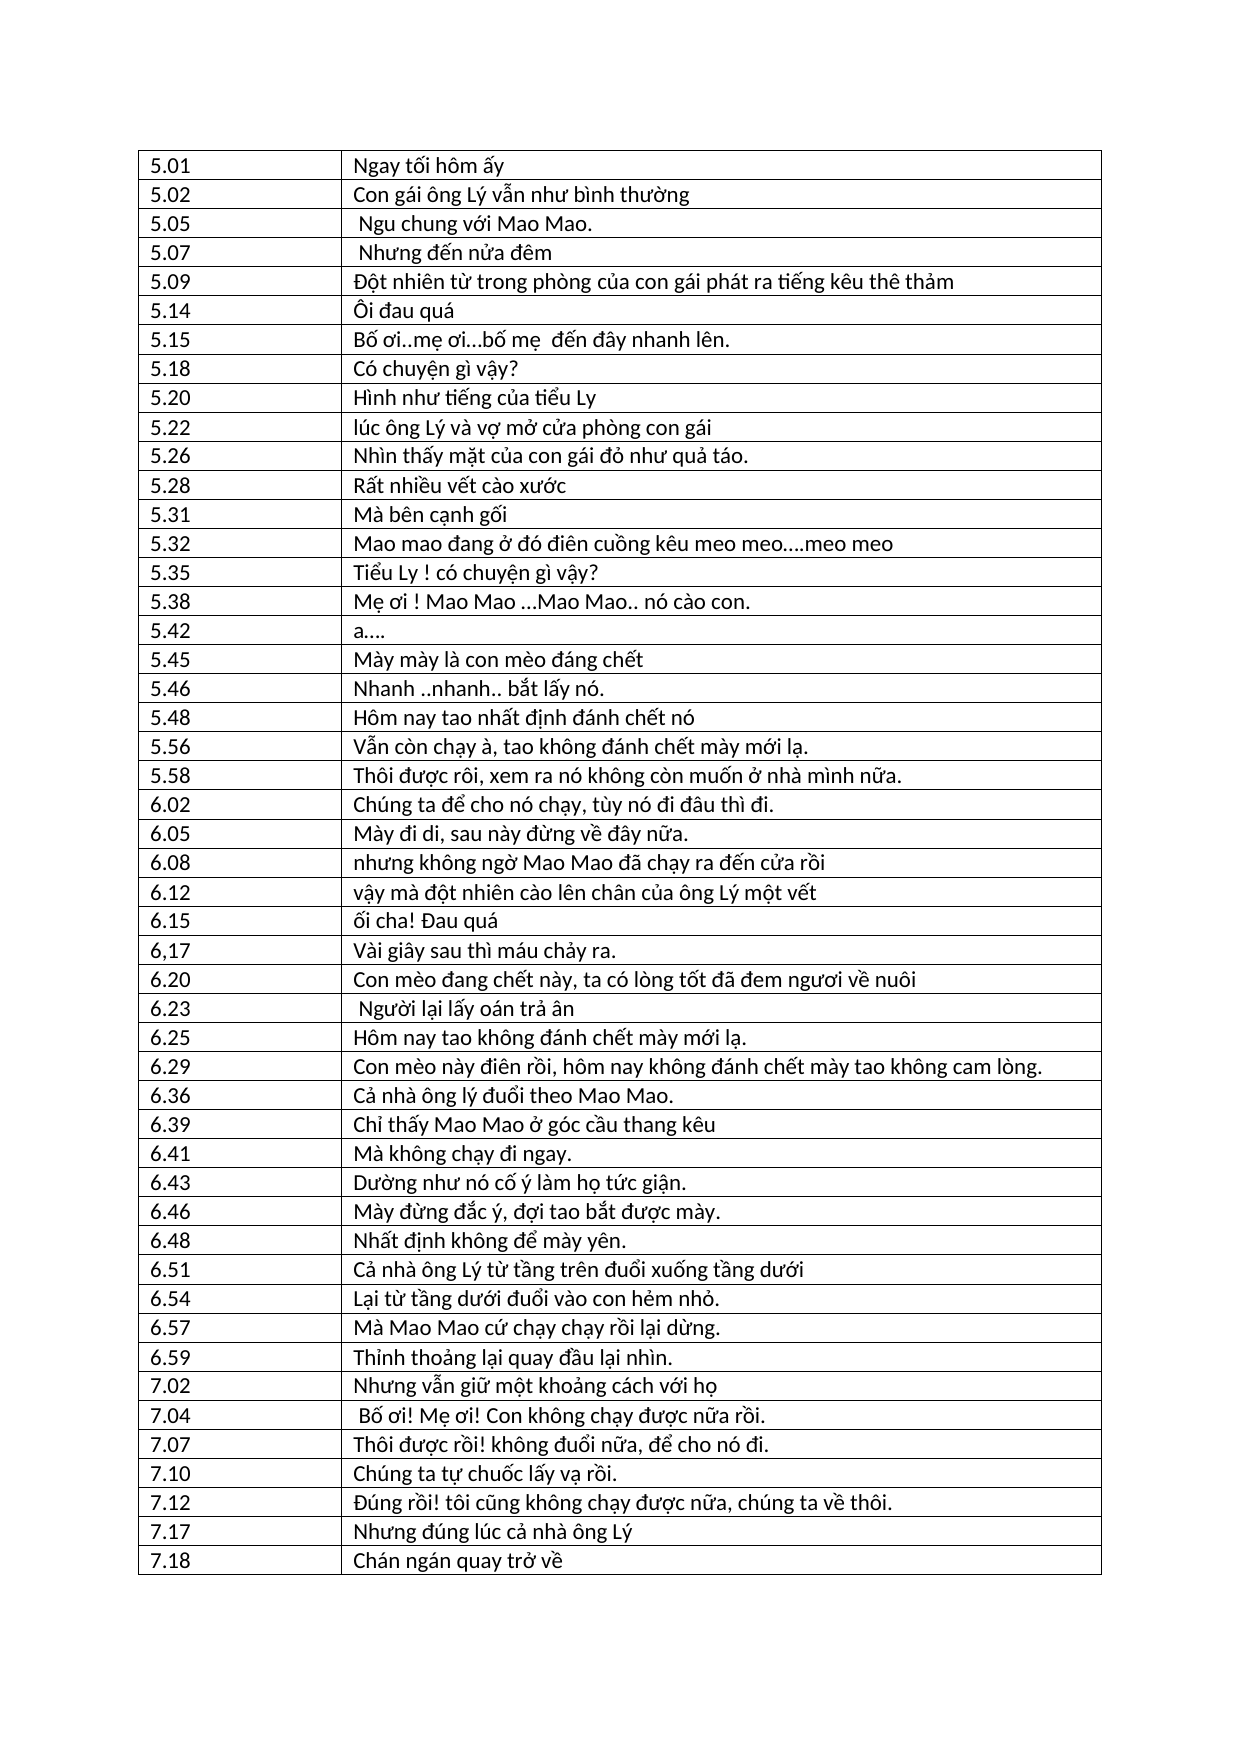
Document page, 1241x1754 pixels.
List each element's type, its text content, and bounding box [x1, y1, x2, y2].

table_cell 7.04 [139, 1401, 341, 1429]
table_cell 5.09 [139, 267, 341, 295]
table_cell 5.14 [139, 296, 341, 324]
table_cell Chỉ thấy Mao Mao ở góc cầu thang kêu [342, 1110, 1101, 1138]
table_cell 5.07 [139, 238, 341, 266]
table_cell 7.12 [139, 1488, 341, 1516]
table_cell Con gái ông Lý vẫn như bình thường [342, 180, 1101, 208]
table_cell Người lại lấy oán trả ân [342, 994, 1101, 1022]
table_cell 5.46 [139, 674, 341, 702]
table_cell Mao mao đang ở đó điên cuồng kêu meo meo….meo meo [342, 529, 1101, 557]
table_cell 7.18 [139, 1546, 341, 1574]
table_cell Nhất định không để mày yên. [342, 1226, 1101, 1254]
table_cell Nhưng vẫn giữ một khoảng cách với họ [342, 1372, 1101, 1400]
table_cell 6.20 [139, 965, 341, 993]
table_cell Ngu chung với Mao Mao. [342, 209, 1101, 237]
table_cell ối cha! Đau quá [342, 907, 1101, 935]
table_cell nhưng không ngờ Mao Mao đã chạy ra đến cửa rồi [342, 849, 1101, 877]
table_cell Mày đi di, sau này đừng về đây nữa. [342, 820, 1101, 847]
table_cell Mà bên cạnh gối [342, 500, 1101, 528]
table_cell Hôm nay tao nhất định đánh chết nó [342, 703, 1101, 731]
table_cell 5.05 [139, 209, 341, 237]
table_cell Con mèo đang chết này, ta có lòng tốt đã đem ngươi về nuôi [342, 965, 1101, 993]
table_cell Bố ơi..mẹ ơi…bố mẹ đến đây nhanh lên. [342, 325, 1101, 353]
table_cell 6.15 [139, 907, 341, 935]
table_cell 6.23 [139, 994, 341, 1022]
table_cell Cả nhà ông lý đuổi theo Mao Mao. [342, 1081, 1101, 1109]
table_cell Chúng ta tự chuốc lấy vạ rồi. [342, 1459, 1101, 1487]
table_cell 7.07 [139, 1430, 341, 1458]
table_cell 5.38 [139, 587, 341, 615]
table_cell Nhưng đến nửa đêm [342, 238, 1101, 266]
table_cell 6.51 [139, 1255, 341, 1283]
table_cell 5.42 [139, 616, 341, 644]
table_cell 5.56 [139, 732, 341, 760]
table_cell Chúng ta để cho nó chạy, tùy nó đi đâu thì đi. [342, 790, 1101, 818]
table_cell vậy mà đột nhiên cào lên chân của ông Lý một vết [342, 878, 1101, 906]
table_cell 7.10 [139, 1459, 341, 1487]
table_cell Nhưng đúng lúc cả nhà ông Lý [342, 1517, 1101, 1545]
table_cell 6.54 [139, 1285, 341, 1312]
table_cell 6.02 [139, 790, 341, 818]
table_cell Ôi đau quá [342, 296, 1101, 324]
table_cell 5.31 [139, 500, 341, 528]
table_cell Nhanh ..nhanh.. bắt lấy nó. [342, 674, 1101, 702]
table_cell Mà không chạy đi ngay. [342, 1139, 1101, 1167]
table_cell 5.58 [139, 761, 341, 789]
table_cell Hình như tiếng của tiểu Ly [342, 384, 1101, 412]
table_cell 5.02 [139, 180, 341, 208]
table_cell 5.18 [139, 355, 341, 382]
table_cell Dường như nó cố ý làm họ tức giận. [342, 1168, 1101, 1196]
table_cell Đúng rồi! tôi cũng không chạy được nữa, chúng ta về thôi. [342, 1488, 1101, 1516]
table_cell 6,17 [139, 936, 341, 964]
table_cell 6.25 [139, 1023, 341, 1051]
table_cell Mà Mao Mao cứ chạy chạy rồi lại dừng. [342, 1314, 1101, 1342]
table_cell Thôi được rồi! không đuổi nữa, để cho nó đi. [342, 1430, 1101, 1458]
table_cell 5.45 [139, 645, 341, 673]
table_cell 5.22 [139, 413, 341, 441]
table_cell lúc ông Lý và vợ mở cửa phòng con gái [342, 413, 1101, 441]
table_cell 5.32 [139, 529, 341, 557]
table_cell Vài giây sau thì máu chảy ra. [342, 936, 1101, 964]
table_cell Nhìn thấy mặt của con gái đỏ như quả táo. [342, 442, 1101, 470]
table_cell 7.02 [139, 1372, 341, 1400]
table_cell 6.41 [139, 1139, 341, 1167]
table_cell 6.59 [139, 1343, 341, 1371]
table_cell 6.05 [139, 820, 341, 847]
table_cell Mẹ ơi ! Mao Mao …Mao Mao.. nó cào con. [342, 587, 1101, 615]
table_cell Hôm nay tao không đánh chết mày mới lạ. [342, 1023, 1101, 1051]
table_cell Cả nhà ông Lý từ tầng trên đuổi xuống tầng dưới [342, 1255, 1101, 1283]
table_cell 5.35 [139, 558, 341, 586]
table_cell Vẫn còn chạy à, tao không đánh chết mày mới lạ. [342, 732, 1101, 760]
table_cell Đột nhiên từ trong phòng của con gái phát ra tiếng kêu thê thảm [342, 267, 1101, 295]
table_cell 5.48 [139, 703, 341, 731]
table_cell 6.43 [139, 1168, 341, 1196]
table_cell Mày đừng đắc ý, đợi tao bắt được mày. [342, 1197, 1101, 1225]
table_cell 7.17 [139, 1517, 341, 1545]
table_cell Con mèo này điên rồi, hôm nay không đánh chết mày tao không cam lòng. [342, 1052, 1101, 1080]
table_cell 5.20 [139, 384, 341, 412]
table_cell 5.28 [139, 471, 341, 499]
table_cell Thôi được rôi, xem ra nó không còn muốn ở nhà mình nữa. [342, 761, 1101, 789]
table_cell 6.08 [139, 849, 341, 877]
table_cell Thỉnh thoảng lại quay đầu lại nhìn. [342, 1343, 1101, 1371]
table_cell 5.15 [139, 325, 341, 353]
table_cell 6.39 [139, 1110, 341, 1138]
table_cell Mày mày là con mèo đáng chết [342, 645, 1101, 673]
table_cell Có chuyện gì vậy? [342, 355, 1101, 382]
table_cell 5.01 [139, 151, 341, 179]
table_cell 6.46 [139, 1197, 341, 1225]
table_cell Tiểu Ly ! có chuyện gì vậy? [342, 558, 1101, 586]
table_cell 6.12 [139, 878, 341, 906]
table_cell 6.36 [139, 1081, 341, 1109]
table_cell 5.26 [139, 442, 341, 470]
table_cell Bố ơi! Mẹ ơi! Con không chạy được nữa rồi. [342, 1401, 1101, 1429]
table_cell 6.57 [139, 1314, 341, 1342]
table_cell 6.48 [139, 1226, 341, 1254]
table_cell Ngay tối hôm ấy [342, 151, 1101, 179]
table_cell Chán ngán quay trở về [342, 1546, 1101, 1574]
table_cell a…. [342, 616, 1101, 644]
table_cell Rất nhiều vết cào xước [342, 471, 1101, 499]
table_cell Lại từ tầng dưới đuổi vào con hẻm nhỏ. [342, 1285, 1101, 1312]
table_cell 6.29 [139, 1052, 341, 1080]
